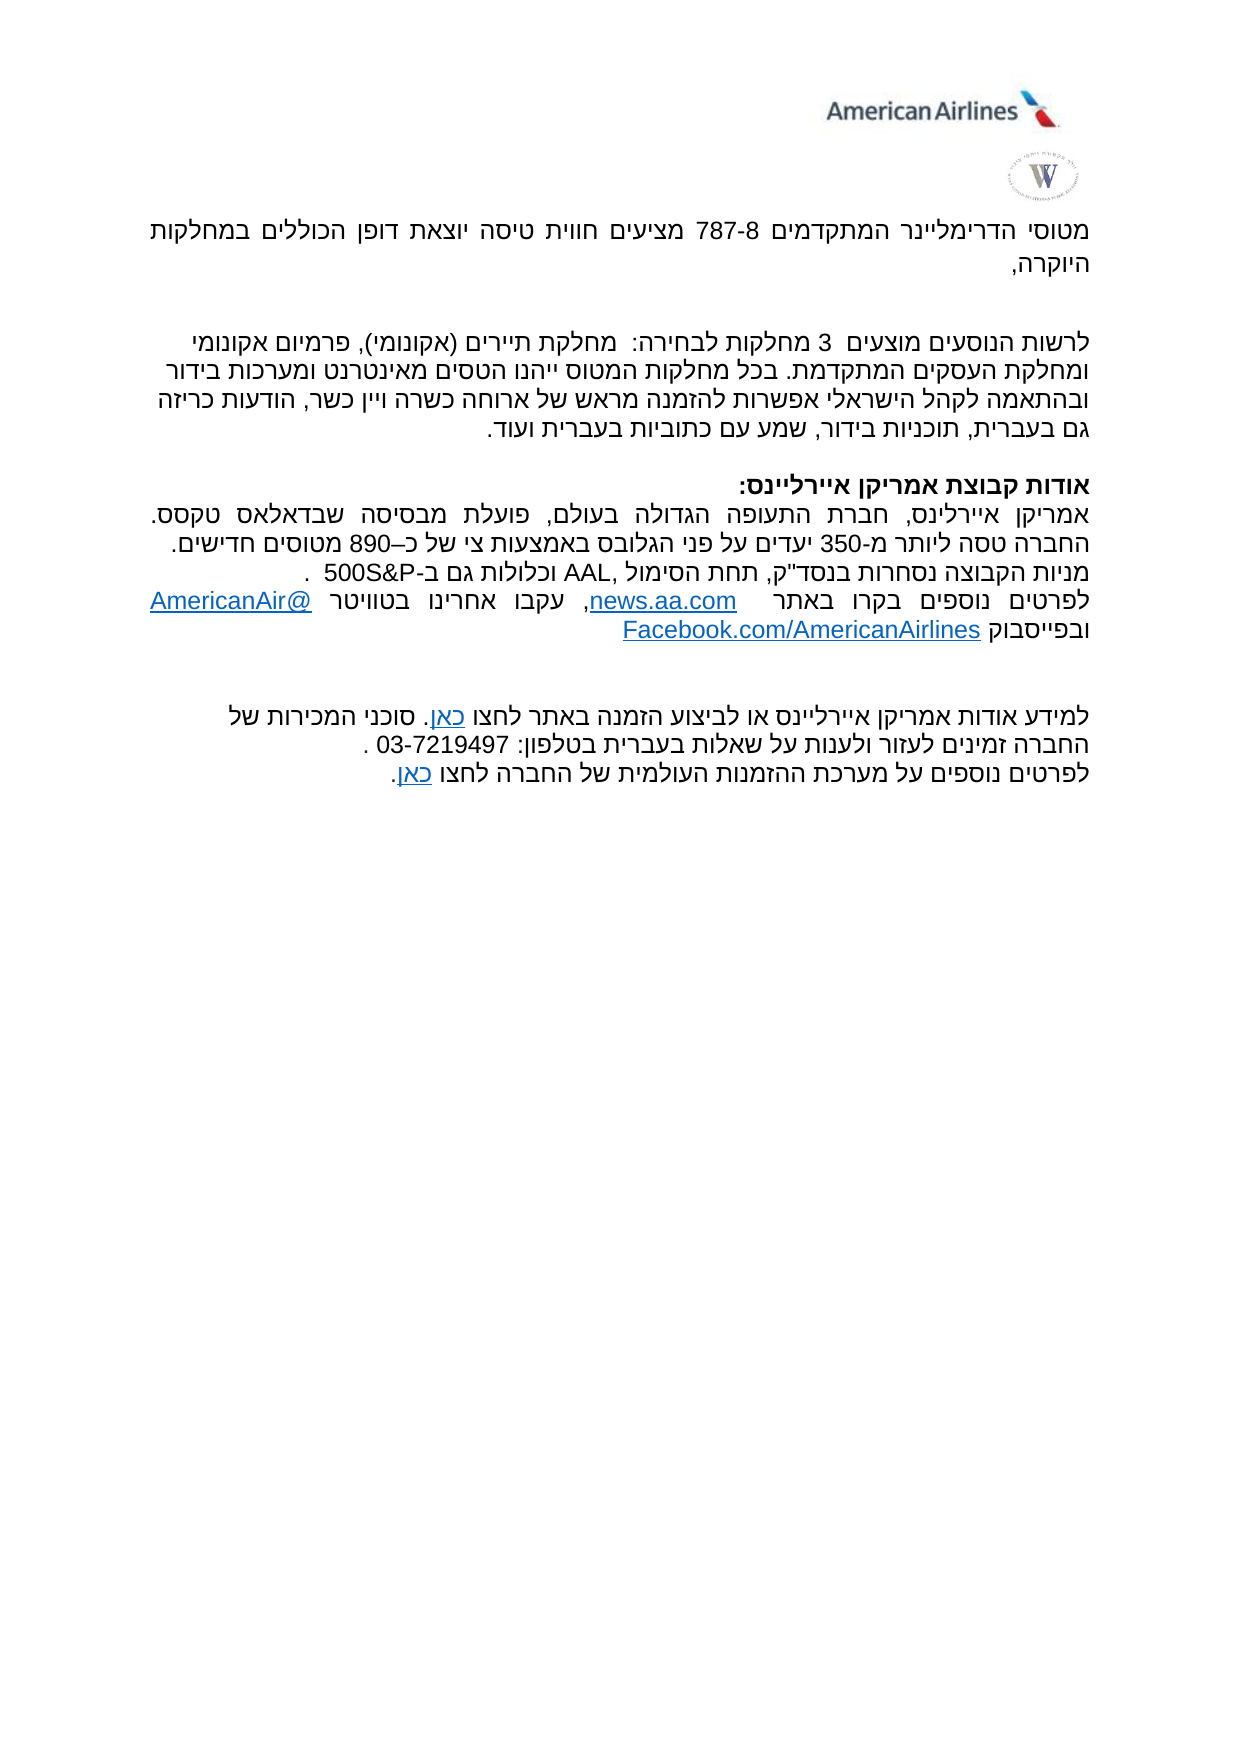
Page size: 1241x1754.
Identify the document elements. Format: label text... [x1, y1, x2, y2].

text אמריקן איירלינס, חברת התעופה הגדולה בעולם, פועלת מבסיסה שבדאלאס טקסס. החברה טסה ליותר מ-350 יעדים על פני הגלובס באמצעות צי של כ–890 מטוסים חדישים. [150, 500, 1090, 558]
text לרשות הנוסעים מוצעים 3 מחלקות לבחירה: מחלקת תיירים (אקונומי), פרמיום אקונומי ומחלקת העסקים המתקדמת. בכל מחלקות המטוס ייהנו הטסים מאינטרנט ומערכות בידור ובהתאמה לקהל הישראלי אפשרות להזמנה מראש של ארוחה כשרה ויין כשר, הודעות כריזה גם בעברית, תוכניות בידור, שמע עם כתוביות בעברית ועוד. [150, 328, 1090, 443]
text מטוסי הדרימליינר המתקדמים 787-8 מציעים חווית טיסה יוצאת דופן הכוללים במחלקות היוקרה, [150, 216, 1090, 278]
text לפרטים נוספים על מערכת ההזמנות העולמית של החברה לחצו כאן. [150, 759, 1090, 788]
text מניות הקבוצה נסחרות בנסד"ק, תחת הסימול ,AAL וכלולות גם ב-500S&P . [150, 558, 1090, 586]
text למידע אודות אמריקן איירליינס או לביצוע הזמנה באתר לחצו כאן. סוכני המכירות של החברה זמינים לעזור ולענות על שאלות בעברית בטלפון: 03-7219497 . [150, 702, 1090, 759]
text לפרטים נוספים בקרו באתר news.aa.com, עקבו אחרינו בטוויטר @AmericanAir ובפייסבוק Facebook.com/AmericanAirlines [150, 586, 1090, 644]
text אודות קבוצת אמריקן איירליינס: [150, 471, 1090, 500]
picture [995, 143, 1090, 212]
